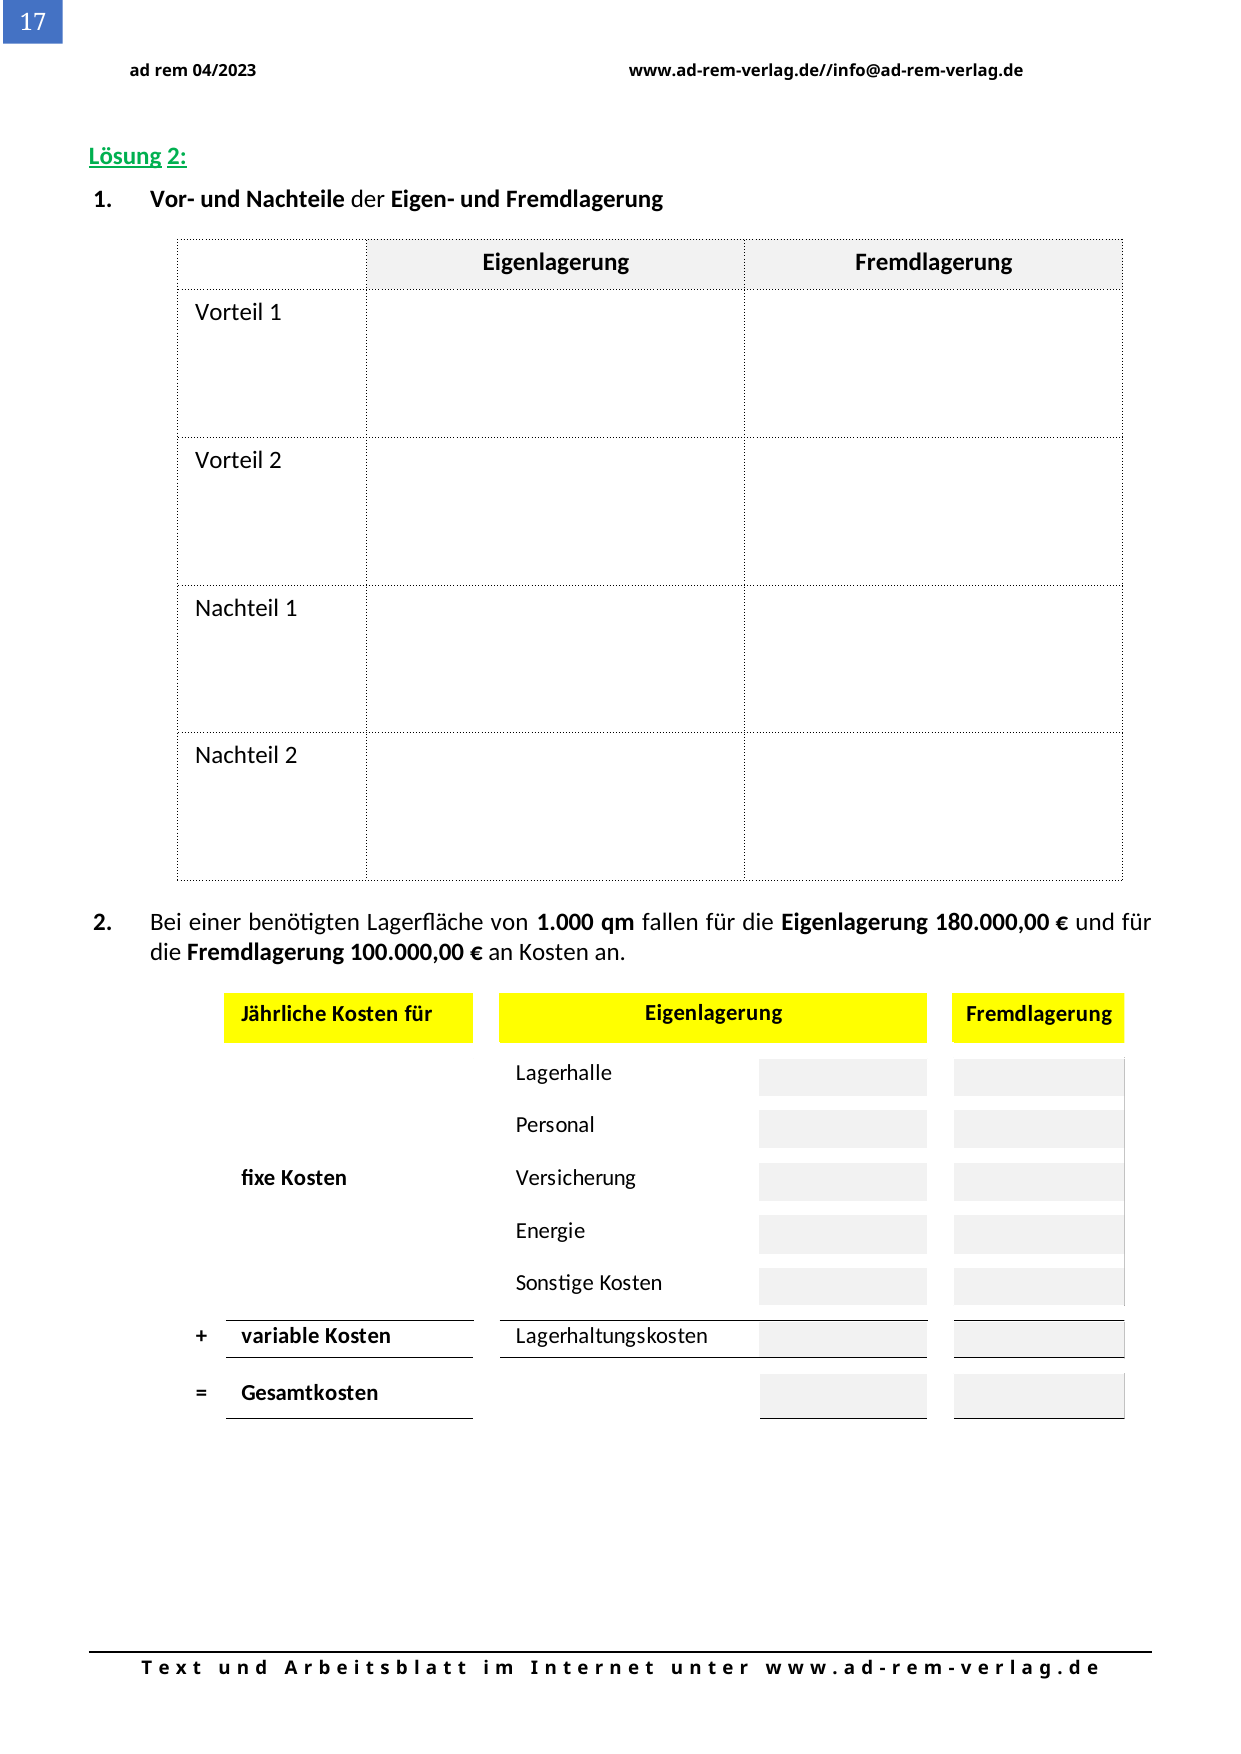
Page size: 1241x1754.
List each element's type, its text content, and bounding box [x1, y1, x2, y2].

table_cell Vorteil 1 [178, 289, 367, 437]
table_cell Nachteil 2 [178, 732, 367, 880]
table_header [178, 239, 367, 289]
table_header Fremdlagerung [745, 239, 1123, 289]
table_cell Vorteil 2 [178, 437, 367, 584]
list Vor- und Nachteile der Eigen- und Fremdlagerung [112, 183, 1152, 214]
table_cell Nachteil 1 [178, 585, 367, 732]
list Bei einer benötigten Lagerfläche von 1.000 qm fallen für die Eigenlagerung 180.000,00 € und für die Fremdlagerung 100.000,00 € an Kosten an. [112, 906, 1152, 967]
table_header Eigenlagerung [367, 239, 745, 289]
table_cell [367, 289, 745, 437]
table_cell [745, 585, 1123, 732]
table_cell [745, 437, 1123, 584]
text Lösung 2: [89, 140, 1152, 171]
table_cell [745, 732, 1123, 880]
table_cell [367, 437, 745, 584]
table_cell [367, 585, 745, 732]
table_cell [367, 732, 745, 880]
table_cell [745, 289, 1123, 437]
